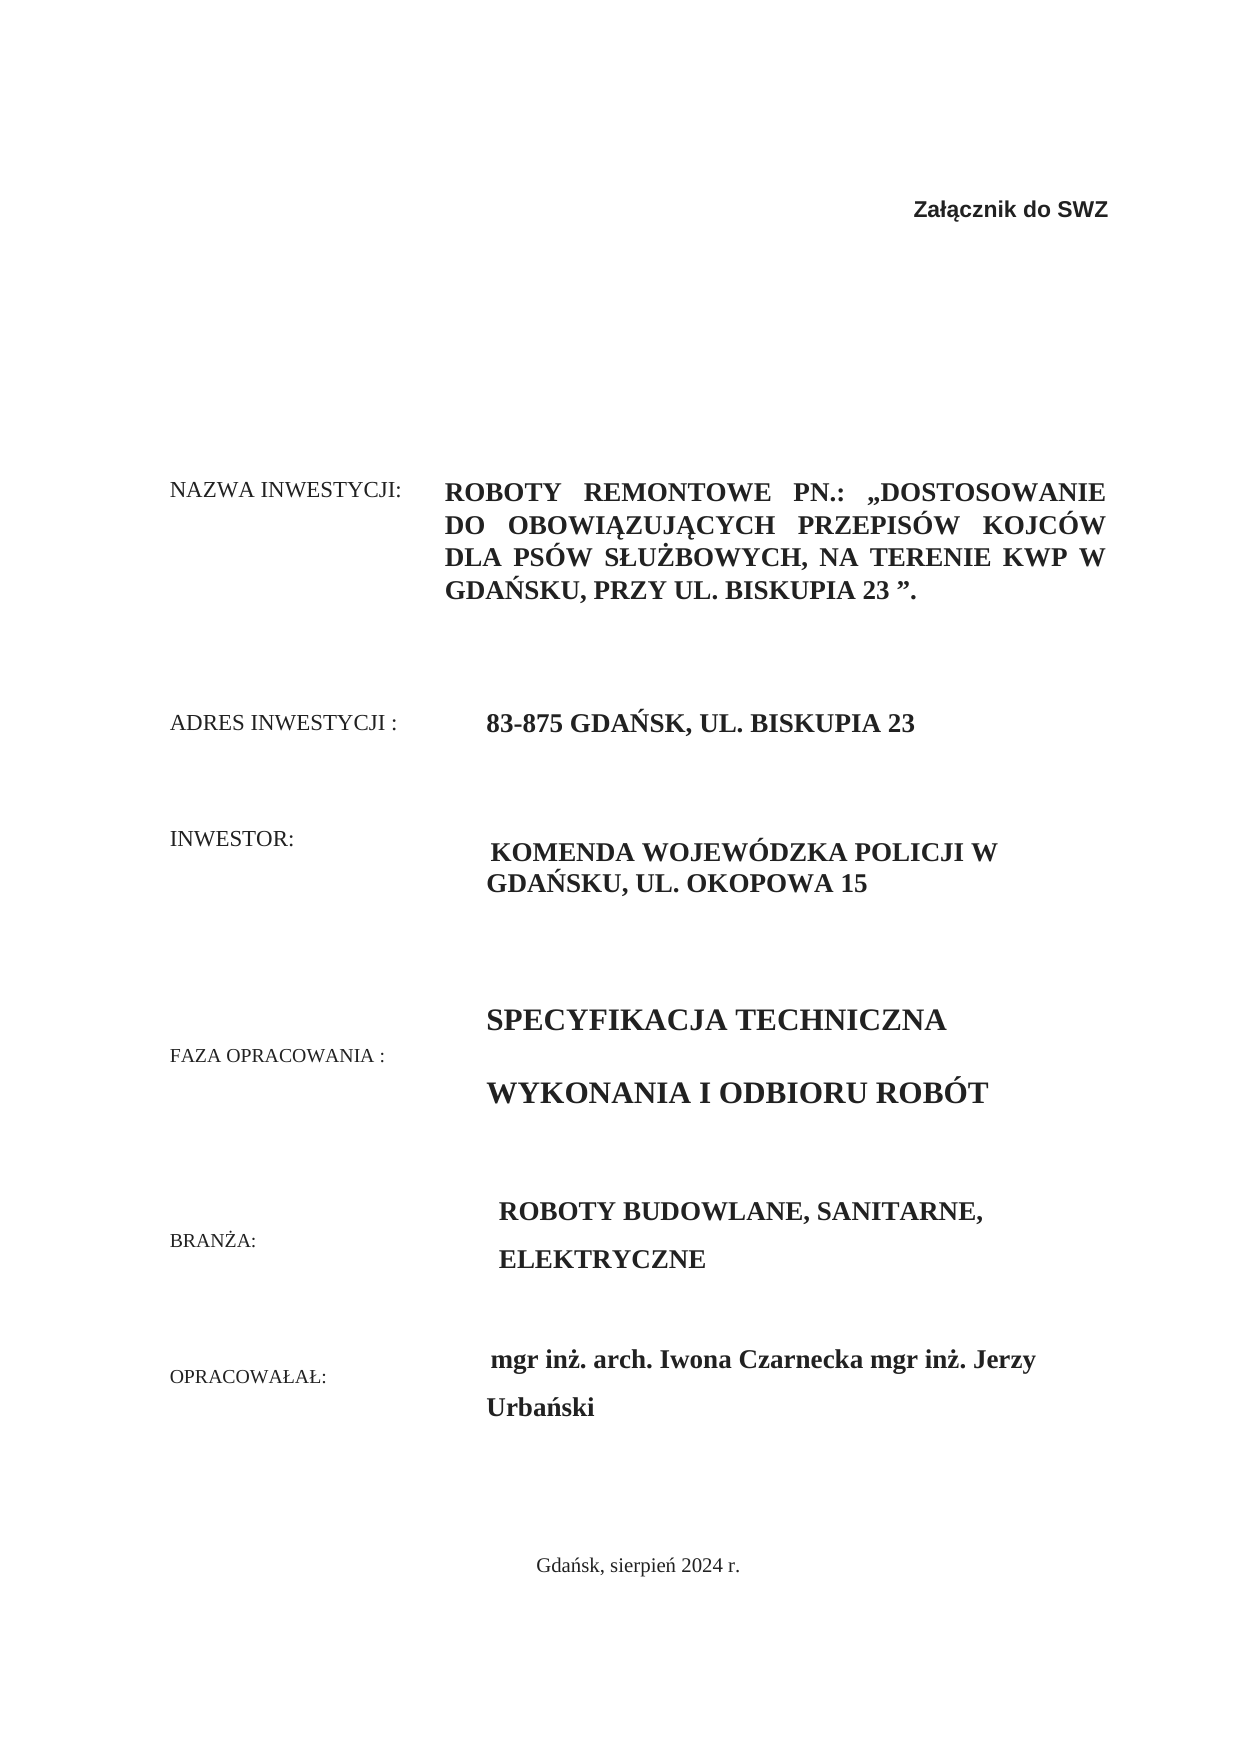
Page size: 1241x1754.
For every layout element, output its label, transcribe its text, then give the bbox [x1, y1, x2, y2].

text Załącznik do SWZ [168, 196, 1108, 222]
table_cell INWESTOR: [169, 785, 443, 949]
text Gdańsk, sierpień 2024 r. [168, 1553, 1108, 1577]
table_cell 83-875 GDAŃSK, UL. BISKUPIA 23 [444, 659, 1108, 785]
table_header ROBOTY REMONTOWE PN.: „DOSTOSOWANIE DO OBOWIĄZUJĄCYCH PRZEPISÓW KOJCÓW DLA PSÓW SŁUŻBOWYCH, NA TERENIE KWP W GDAŃSKU, PRZY UL. BISKUPIA 23 ”. [444, 476, 1108, 659]
table_cell FAZA OPRACOWANIA : [169, 949, 443, 1162]
table_cell BRANŻA: [169, 1163, 443, 1318]
table_cell OPRACOWAŁAŁ: [169, 1319, 443, 1434]
table_cell SPECYFIKACJA TECHNICZNA WYKONANIA I ODBIORU ROBÓT [444, 949, 1108, 1162]
table_cell mgr inż. arch. Iwona Czarnecka mgr inż. Jerzy Urbański [444, 1319, 1108, 1434]
table_cell ADRES INWESTYCJI : [169, 659, 443, 785]
table_header NAZWA INWESTYCJI: [169, 476, 443, 659]
table_cell ROBOTY BUDOWLANE, SANITARNE, ELEKTRYCZNE [444, 1163, 1108, 1318]
table_cell KOMENDA WOJEWÓDZKA POLICJI W GDAŃSKU, UL. OKOPOWA 15 [444, 785, 1108, 949]
